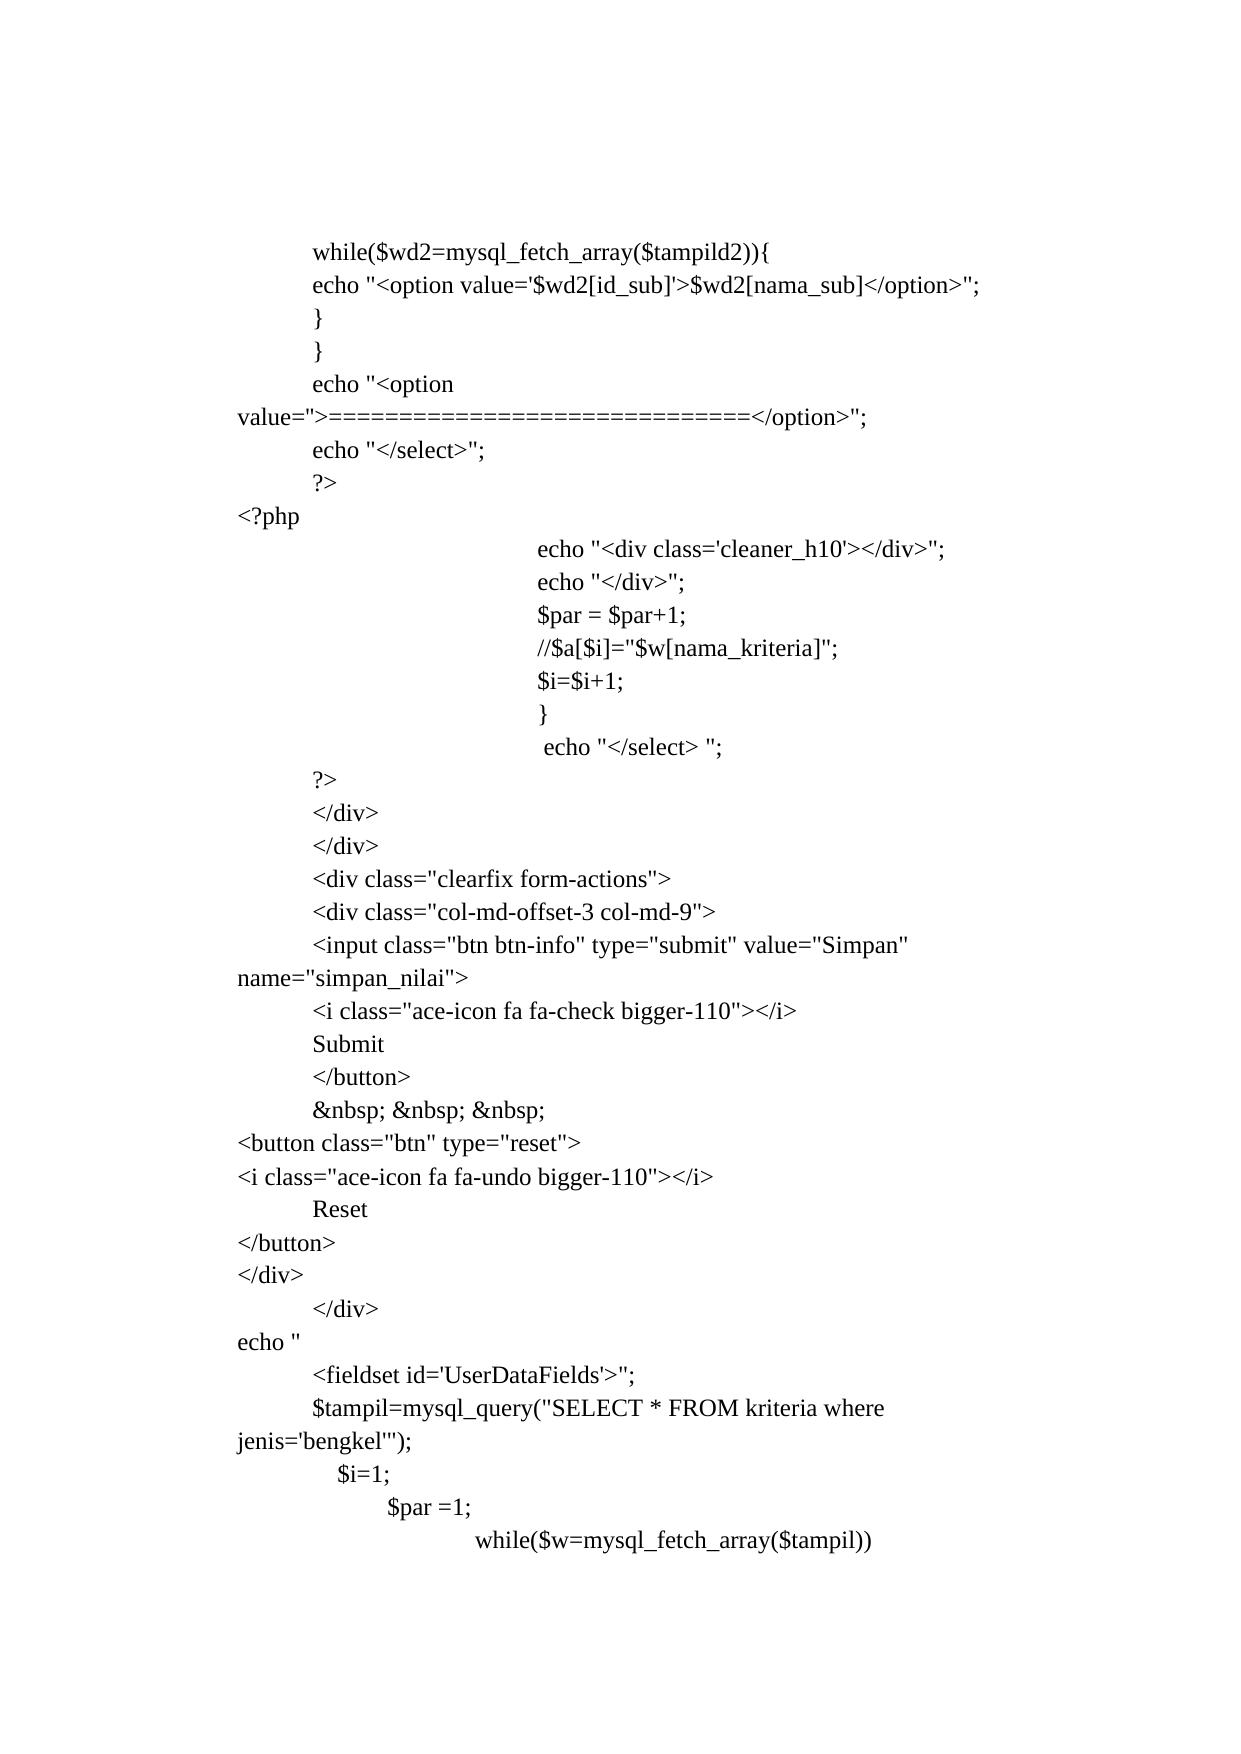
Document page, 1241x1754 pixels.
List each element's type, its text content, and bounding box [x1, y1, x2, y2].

text } [237, 303, 1063, 332]
text //$a[$i]="$w[nama_kriteria]"; [237, 633, 1063, 662]
text <button class="btn" type="reset"> [237, 1128, 1063, 1157]
text $i=$i+1; [237, 666, 1063, 695]
text echo "</select>"; [237, 435, 1063, 464]
text echo "<option value='$wd2[id_sub]'>$wd2[nama_sub]</option>"; [237, 270, 1063, 299]
text &nbsp; &nbsp; &nbsp; [237, 1096, 1063, 1124]
text $par =1; [237, 1492, 1063, 1521]
text ?> [237, 765, 1063, 794]
text </div> [237, 1294, 1063, 1322]
text echo " [237, 1327, 1063, 1355]
text echo "<option value=''>==============================</option>"; [237, 369, 1063, 431]
text </button> [237, 1228, 1063, 1256]
text </div> [237, 798, 1063, 827]
text } [237, 336, 1063, 365]
text </button> [237, 1062, 1063, 1091]
text <?php [237, 501, 1063, 530]
text Reset [237, 1194, 1063, 1223]
text <i class="ace-icon fa fa-undo bigger-110"></i> [237, 1162, 1063, 1190]
text Submit [237, 1029, 1063, 1058]
text <input class="btn btn-info" type="submit" value="Simpan" name="simpan_nilai"> [237, 930, 1063, 992]
text ?> [237, 468, 1063, 497]
text <i class="ace-icon fa fa-check bigger-110"></i> [237, 996, 1063, 1025]
text </div> [237, 1261, 1063, 1289]
text echo "<div class='cleaner_h10'></div>"; [237, 534, 1063, 563]
text <div class="clearfix form-actions"> [237, 864, 1063, 893]
text } [237, 699, 1063, 728]
text $par = $par+1; [237, 600, 1063, 629]
text <div class="col-md-offset-3 col-md-9"> [237, 897, 1063, 926]
text echo "</select> "; [237, 732, 1063, 761]
text <fieldset id='UserDataFields'>"; [237, 1360, 1063, 1388]
text </div> [237, 831, 1063, 860]
text $tampil=mysql_query("SELECT * FROM kriteria where jenis='bengkel'"); [237, 1393, 1063, 1454]
text while($wd2=mysql_fetch_array($tampild2)){ [237, 237, 1063, 266]
text echo "</div>"; [237, 567, 1063, 596]
text $i=1; [237, 1459, 1063, 1487]
text while($w=mysql_fetch_array($tampil)) [237, 1525, 1063, 1553]
